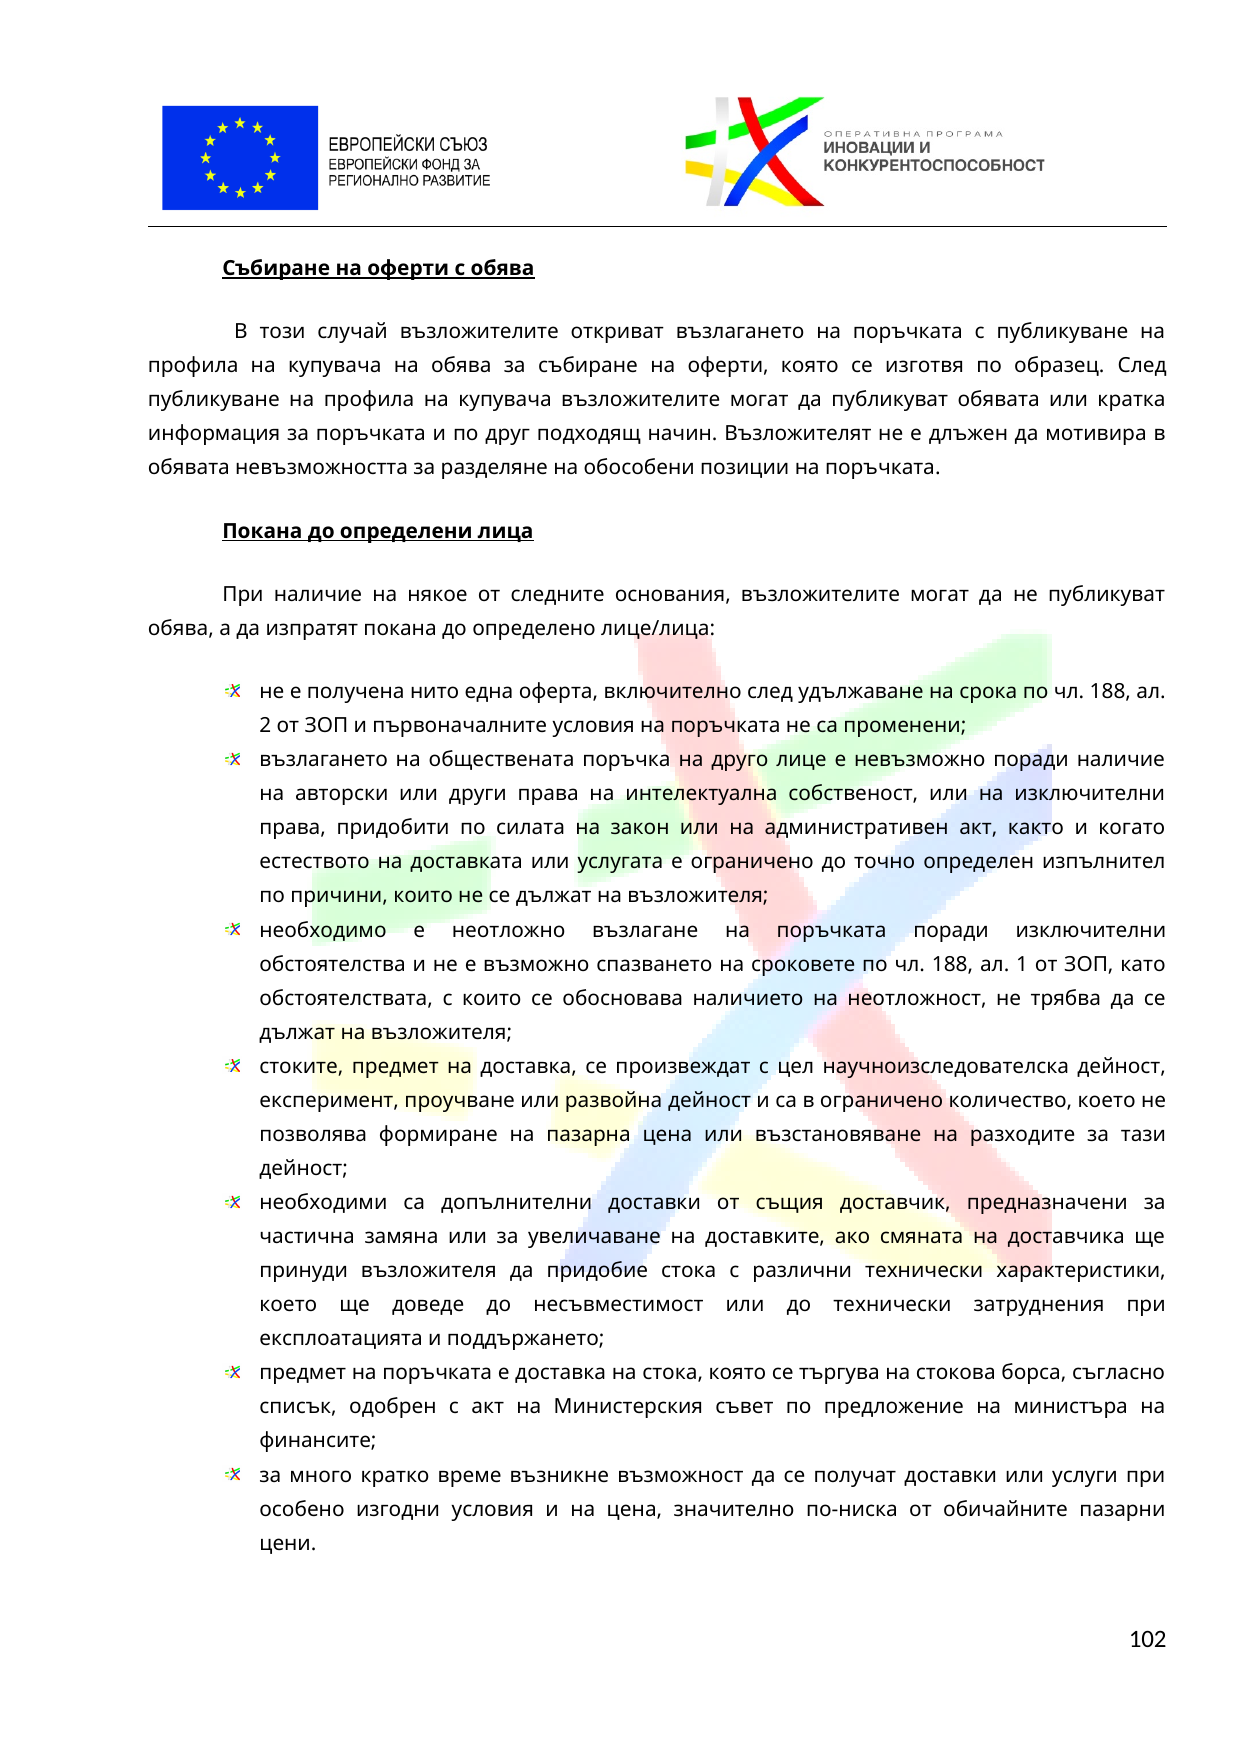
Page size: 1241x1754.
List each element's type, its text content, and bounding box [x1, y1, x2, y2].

list необходимо е неотложно възлагане на поръчката поради изключителни обстоятелства и не е възможно спазването на сроковете по чл. 188, ал. 1 от ЗОП, като обстоятелствата, с които се обосновава наличието на неотложност, не трябва да се дължат на възложителя; [222, 915, 1167, 1045]
list необходими са допълнителни доставки от същия доставчик, предназначени за частична замяна или за увеличаване на доставките, ако смяната на доставчика ще принуди възложителя да придобие стока с различни технически характеристики, което ще доведе до несъвместимост или до технически затруднения при експлоатацията и поддържането; [222, 1187, 1167, 1352]
list не е получена нито една оферта, включително след удължаване на срока по чл. 188, ал. 2 от ЗОП и първоначалните условия на поръчката не са променени; [222, 676, 1167, 739]
picture [222, 1056, 242, 1074]
text При наличие на някое от следните основания, възложителите могат да не публикуват обява, а да изпратят покана до определено лице/лица: [148, 579, 1167, 641]
picture [222, 1465, 242, 1482]
text Покана до определени лица [148, 516, 1167, 544]
picture [222, 1193, 242, 1210]
list стоките, предмет на доставка, се произвеждат с цел научноизследователска дейност, експеримент, проучване или развойна дейност и са в ограничено количество, което не позволява формиране на пазарна цена или възстановяване на разходите за тази дейност; [222, 1051, 1167, 1182]
list предмет на поръчката е доставка на стока, която се търгува на стокова борса, съгласно списък, одобрен с акт на Министерския съвет по предложение на министъра на финансите; [222, 1357, 1167, 1454]
picture [222, 750, 242, 767]
text Събиране на оферти с обява [148, 253, 1167, 281]
picture [147, 95, 519, 224]
picture [659, 73, 1045, 224]
text В този случай възложителите откриват възлагането на поръчката с публикуване на профила на купувача на обява за събиране на оферти, която се изготвя по образец. След публикуване на профила на купувача възложителите могат да публикуват обявата или кратка информация за поръчката и по друг подходящ начин. Възложителят не е длъжен да мотивира в обявата невъзможността за разделяне на обособени позиции на поръчката. [148, 316, 1167, 481]
picture [222, 1363, 242, 1380]
list възлагането на обществената поръчка на друго лице е невъзможно поради наличие на авторски или други права на интелектуална собственост, или на изключителни права, придобити по силата на закон или на административен акт, както и когато естеството на доставката или услугата е ограничено до точно определен изпълнител по причини, които не се дължат на възложителя; [222, 744, 1167, 909]
picture [222, 681, 242, 699]
list за много кратко време възникне възможност да се получат доставки или услуги при особено изгодни условия и на цена, значително по-ниска от обичайните пазарни цени. [222, 1460, 1167, 1556]
picture [222, 920, 242, 937]
